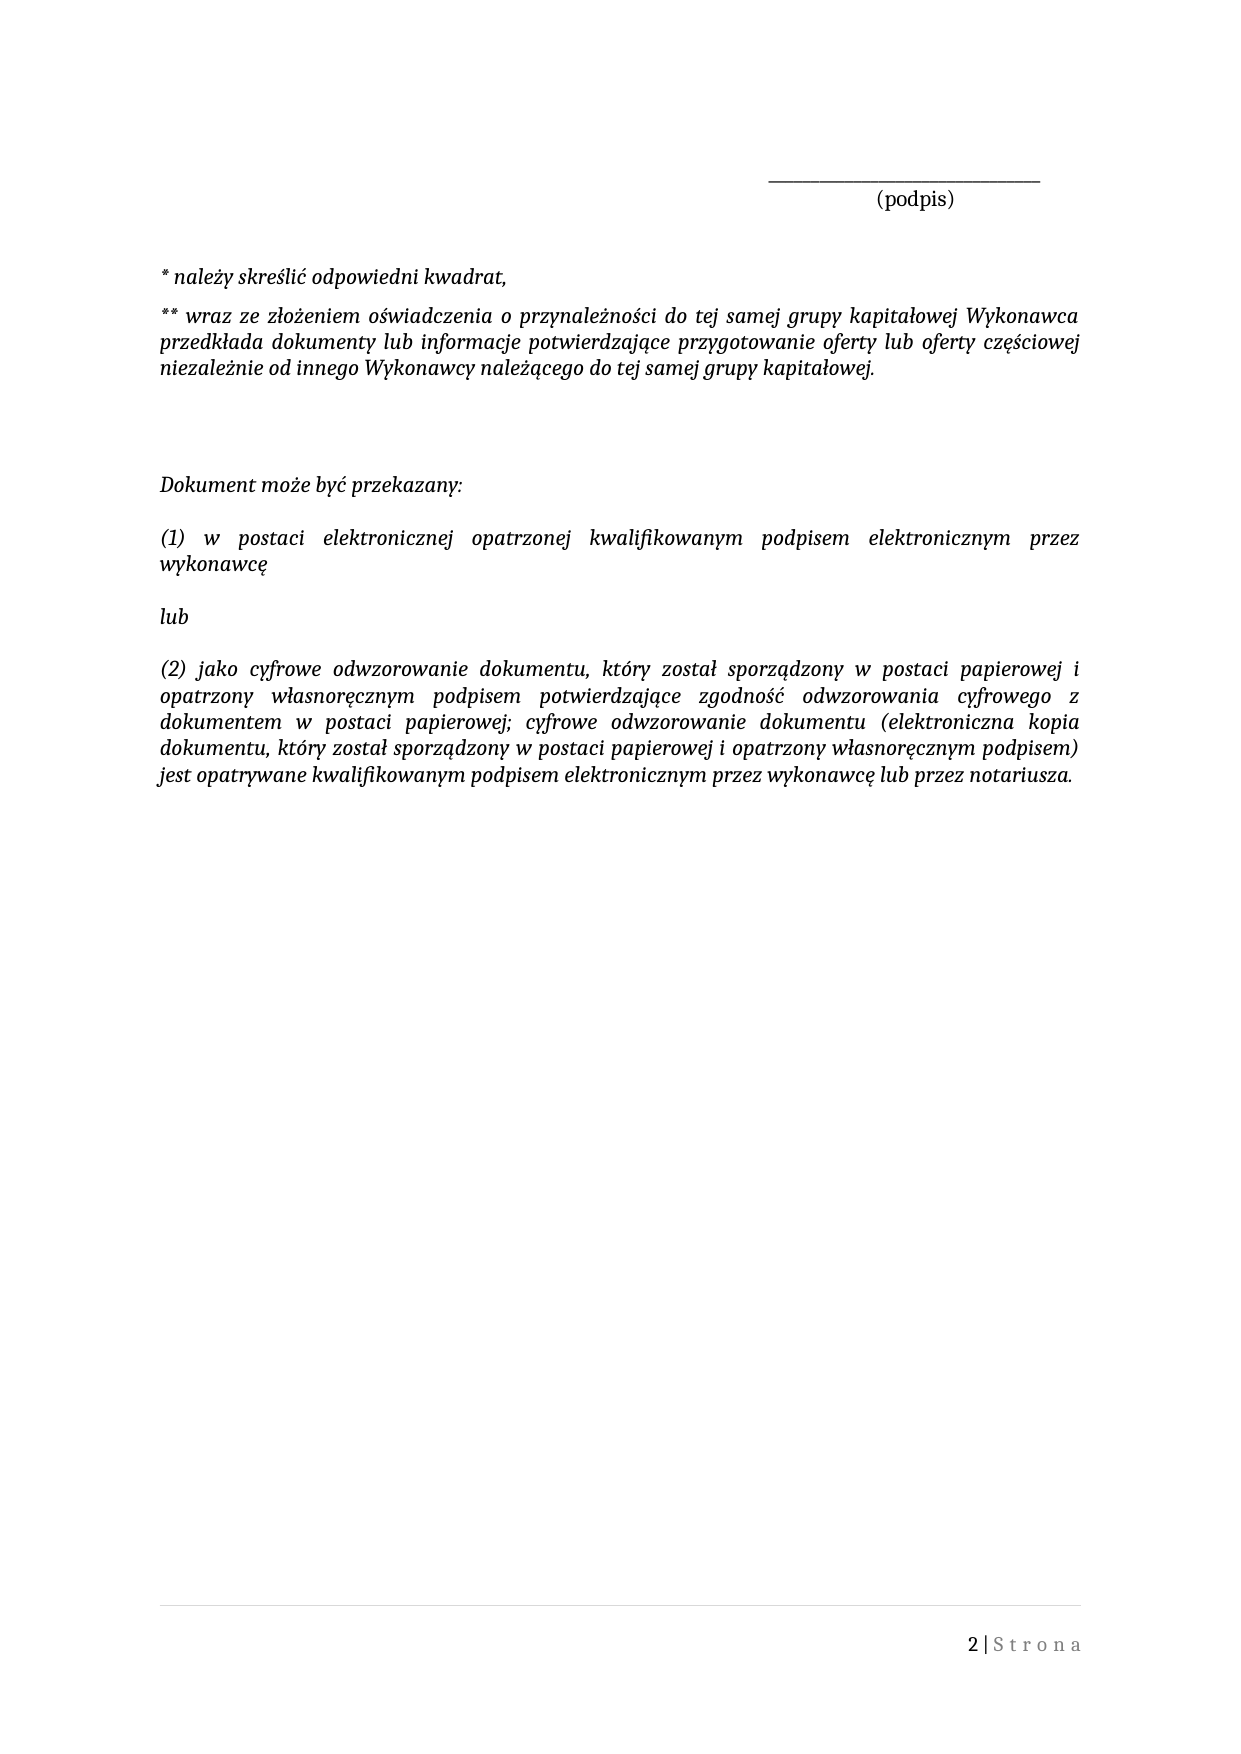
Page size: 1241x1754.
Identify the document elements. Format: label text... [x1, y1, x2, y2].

text Dokument może być przekazany: (1) w postaci elektronicznej opatrzonej kwalifikowanym podpisem elektronicznym przez wykonawcę lub (2) jako cyfrowe odwzorowanie dokumentu, który został sporządzony w postaci papierowej i opatrzony własnoręcznym podpisem potwierdzające zgodność odwzorowania cyfrowego z dokumentem w postaci papierowej; cyfrowe odwzorowanie dokumentu (elektroniczna kopia dokumentu, który został sporządzony w postaci papierowej i opatrzony własnoręcznym podpisem) jest opatrywane kwalifikowanym podpisem elektronicznym przez wykonawcę lub przez notariusza. [159, 472, 1081, 788]
text ________________________________ (podpis) [750, 159, 1081, 212]
text ** wraz ze złożeniem oświadczenia o przynależności do tej samej grupy kapitałowej Wykonawca przedkłada dokumenty lub informacje potwierdzające przygotowanie oferty lub oferty częściowej niezależnie od innego Wykonawcy należącego do tej samej grupy kapitałowej. [159, 302, 1081, 381]
text * należy skreślić odpowiedni kwadrat, [159, 263, 1081, 290]
